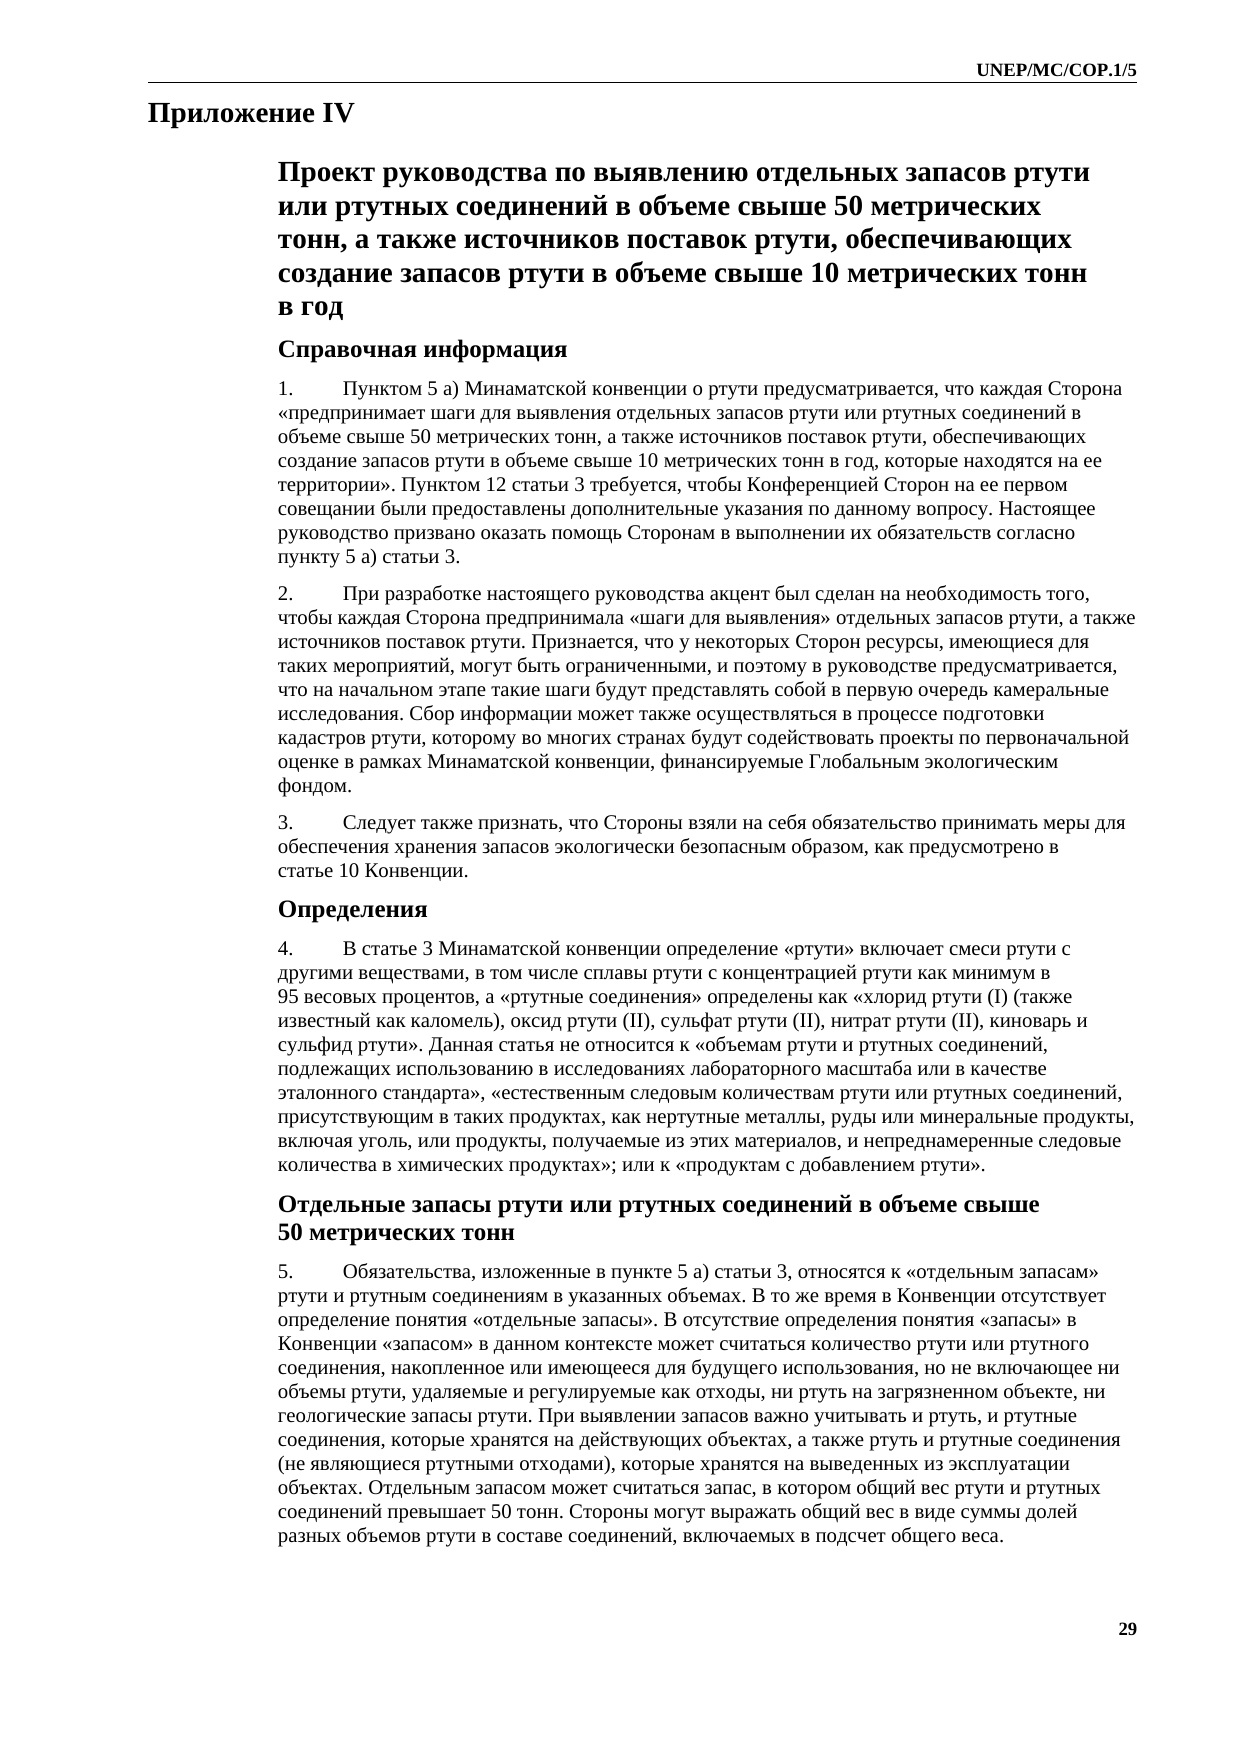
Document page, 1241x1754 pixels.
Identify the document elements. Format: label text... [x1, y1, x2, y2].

text 1. Пунктом 5 а) Минаматской конвенции о ртути предусматривается, что каждая Сторона «предпринимает шаги для выявления отдельных запасов ртути или ртутных соединений в объеме свыше 50 метрических тонн, а также источников поставок ртути, обеспечивающих создание запасов ртути в объеме свыше 10 метрических тонн в год, которые находятся на ее территории». Пунктом 12 статьи 3 требуется, чтобы Конференцией Сторон на ее первом совещании были предоставлены дополнительные указания по данному вопросу. Настоящее руководство призвано оказать помощь Сторонам в выполнении их обязательств согласно пункту 5 а) статьи 3. [278, 376, 1137, 568]
text Определения [278, 894, 1107, 923]
text 5. Обязательства, изложенные в пункте 5 а) статьи 3, относятся к «отдельным запасам» ртути и ртутным соединениям в указанных объемах. В то же время в Конвенции отсутствует определение понятия «отдельные запасы». В отсутствие определения понятия «запасы» в Конвенции «запасом» в данном контексте может считаться количество ртути или ртутного соединения, накопленное или имеющееся для будущего использования, но не включающее ни объемы ртути, удаляемые и регулируемые как отходы, ни ртуть на загрязненном объекте, ни геологические запасы ртути. При выявлении запасов важно учитывать и ртуть, и ртутные соединения, которые хранятся на действующих объектах, а также ртуть и ртутные соединения (не являющиеся ртутными отходами), которые хранятся на выведенных из эксплуатации объектах. Отдельным запасом может считаться запас, в котором общий вес ртути и ртутных соединений превышает 50 тонн. Стороны могут выражать общий вес в виде суммы долей разных объемов ртути в составе соединений, включаемых в подсчет общего веса. [278, 1259, 1137, 1547]
text 3. Следует также признать, что Стороны взяли на себя обязательство принимать меры для обеспечения хранения запасов экологически безопасным образом, как предусмотрено в статье 10 Конвенции. [278, 810, 1137, 882]
text 4. В статье 3 Минаматской конвенции определение «ртути» включает смеси ртути с другими веществами, в том числе сплавы ртути с концентрацией ртути как минимум в 95 весовых процентов, а «ртутные соединения» определены как «хлорид ртути (I) (также известный как каломель), оксид ртути (II), сульфат ртути (II), нитрат ртути (II), киноварь и сульфид ртути». Данная статья не относится к «объемам ртути и ртутных соединений, подлежащих использованию в исследованиях лабораторного масштаба или в качестве эталонного стандарта», «естественным следовым количествам ртути или ртутных соединений, присутствующим в таких продуктах, как нертутные металлы, руды или минеральные продукты, включая уголь, или продукты, получаемые из этих материалов, и непреднамеренные следовые количества в химических продуктах»; или к «продуктам с добавлением ртути». [278, 936, 1137, 1176]
text Приложение IV [148, 96, 1137, 129]
text Справочная информация [278, 334, 1107, 363]
text Проект руководства по выявлению отдельных запасов ртути или ртутных соединений в объеме свыше 50 метрических тонн, а также источников поставок ртути, обеспечивающих создание запасов ртути в объеме свыше 10 метрических тонн в год [278, 154, 1107, 322]
text 2. При разработке настоящего руководства акцент был сделан на необходимость того, чтобы каждая Сторона предпринимала «шаги для выявления» отдельных запасов ртути, а также источников поставок ртути. Признается, что у некоторых Сторон ресурсы, имеющиеся для таких мероприятий, могут быть ограниченными, и поэтому в руководстве предусматривается, что на начальном этапе такие шаги будут представлять собой в первую очередь камеральные исследования. Сбор информации может также осуществляться в процессе подготовки кадастров ртути, которому во многих странах будут содействовать проекты по первоначальной оценке в рамках Минаматской конвенции, финансируемые Глобальным экологическим фондом. [278, 581, 1137, 797]
text Отдельные запасы ртути или ртутных соединений в объеме свыше 50 метрических тонн [278, 1189, 1107, 1246]
